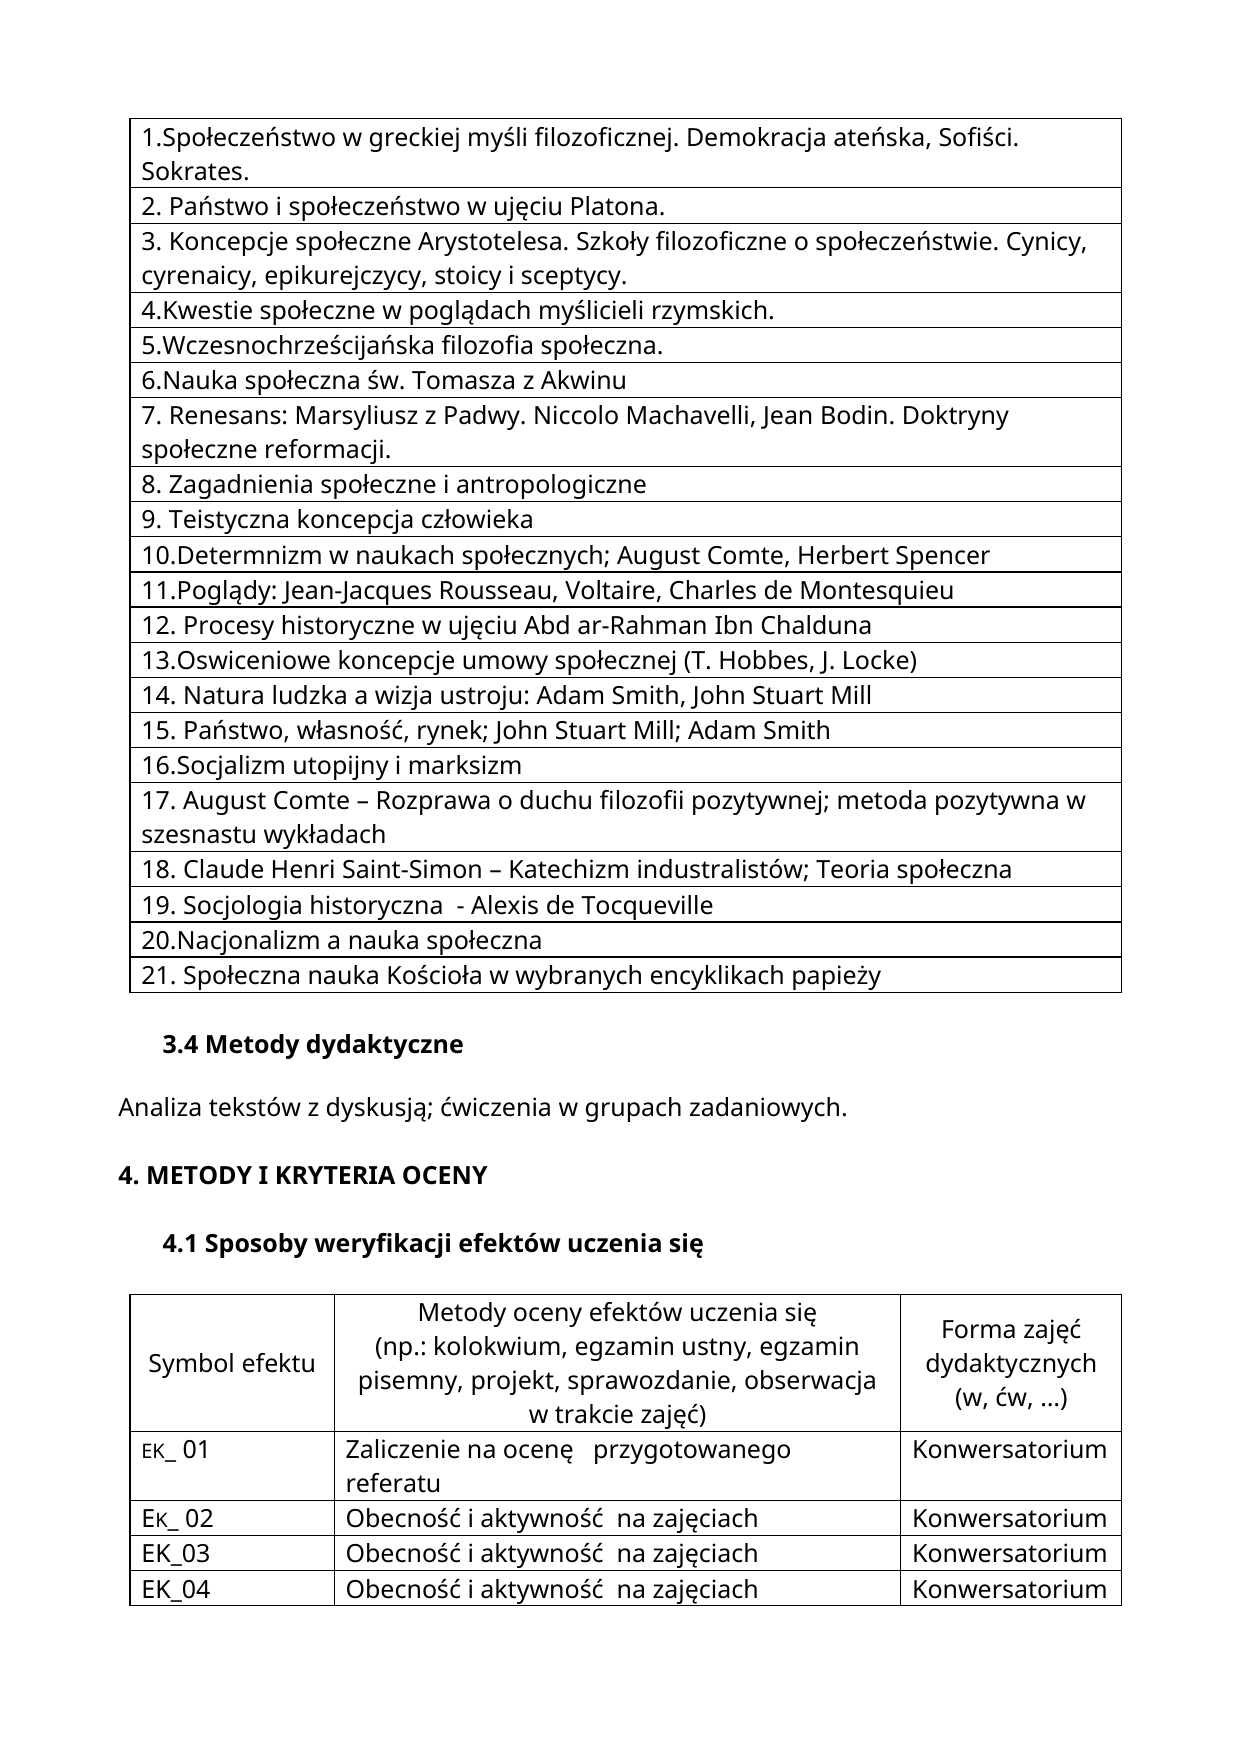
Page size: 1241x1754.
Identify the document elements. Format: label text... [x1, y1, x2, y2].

table_header Metody oceny efektów uczenia się (np.: kolokwium, egzamin ustny, egzamin pisemny, projekt, sprawozdanie, obserwacja w trakcie zajęć) [335, 1295, 900, 1431]
table_cell EK_04 [131, 1571, 334, 1605]
table_cell Zaliczenie na ocenę przygotowanego referatu [335, 1432, 900, 1500]
table_cell 11.Poglądy: Jean-Jacques Rousseau, Voltaire, Charles de Montesquieu [131, 573, 1121, 606]
table_cell 16.Socjalizm utopijny i marksizm [131, 748, 1121, 782]
table_cell 8. Zagadnienia społeczne i antropologiczne [131, 467, 1121, 501]
table_cell 18. Claude Henri Saint-Simon – Katechizm industralistów; Teoria społeczna [131, 852, 1121, 886]
table_cell 12. Procesy historyczne w ujęciu Abd ar-Rahman Ibn Chalduna [131, 608, 1121, 642]
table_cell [335, 1571, 900, 1605]
table_cell 2. Państwo i społeczeństwo w ujęciu Platona. [131, 188, 1121, 222]
table_cell 1.Społeczeństwo w greckiej myśli filozoficznej. Demokracja ateńska, Sofiści. Sokrates. [131, 119, 1121, 187]
table_cell 3. Koncepcje społeczne Arystotelesa. Szkoły filozoficzne o społeczeństwie. Cynicy, cyrenaicy, epikurejczycy, stoicy i sceptycy. [131, 224, 1121, 292]
table_cell 9. Teistyczna koncepcja człowieka [131, 502, 1121, 536]
table_cell Konwersatorium [901, 1432, 1121, 1500]
table_cell 7. Renesans: Marsyliusz z Padwy. Niccolo Machavelli, Jean Bodin. Doktryny społeczne reformacji. [131, 398, 1121, 466]
table_cell EK_03 [131, 1536, 334, 1570]
table_cell 5.Wczesnochrześcijańska filozofia społeczna. [131, 328, 1121, 362]
table_cell ek_ 01 [131, 1432, 334, 1500]
table_cell Konwersatorium [901, 1501, 1121, 1535]
table_cell 6.Nauka społeczna św. Tomasza z Akwinu [131, 363, 1121, 397]
table_cell Obecność i aktywność na zajęciach [335, 1536, 900, 1570]
table_cell 21. Społeczna nauka Kościoła w wybranych encyklikach papieży [131, 958, 1121, 992]
text 3.4 Metody dydaktyczne [162, 1027, 1122, 1061]
table_cell 13.Oswiceniowe koncepcje umowy społecznej (T. Hobbes, J. Locke) [131, 643, 1121, 677]
table_cell 20.Nacjonalizm a nauka społeczna [131, 923, 1121, 956]
table_cell Obecność i aktywność na zajęciach [335, 1501, 900, 1535]
table_header Forma zajęć dydaktycznych (w, ćw, …) [901, 1295, 1121, 1431]
table_cell 17. August Comte – Rozprawa o duchu filozofii pozytywnej; metoda pozytywna w szesnastu wykładach [131, 783, 1121, 851]
table_cell 10.Determnizm w naukach społecznych; August Comte, Herbert Spencer [131, 537, 1121, 571]
table_cell Konwersatorium [901, 1536, 1121, 1570]
table_cell 19. Socjologia historyczna - Alexis de Tocqueville [131, 887, 1121, 921]
text 4. METODY I KRYTERIA OCENY [118, 1157, 1122, 1191]
table_cell 14. Natura ludzka a wizja ustroju: Adam Smith, John Stuart Mill [131, 678, 1121, 712]
table_cell Konwersatorium [901, 1571, 1121, 1605]
table_cell Ek_ 02 [131, 1501, 334, 1535]
text 4.1 Sposoby weryfikacji efektów uczenia się [162, 1225, 1122, 1259]
text Analiza tekstów z dyskusją; ćwiczenia w grupach zadaniowych. [118, 1089, 1122, 1123]
table_cell 15. Państwo, własność, rynek; John Stuart Mill; Adam Smith [131, 713, 1121, 747]
table_header Symbol efektu [131, 1295, 334, 1431]
table_cell 4.Kwestie społeczne w poglądach myślicieli rzymskich. [131, 293, 1121, 327]
